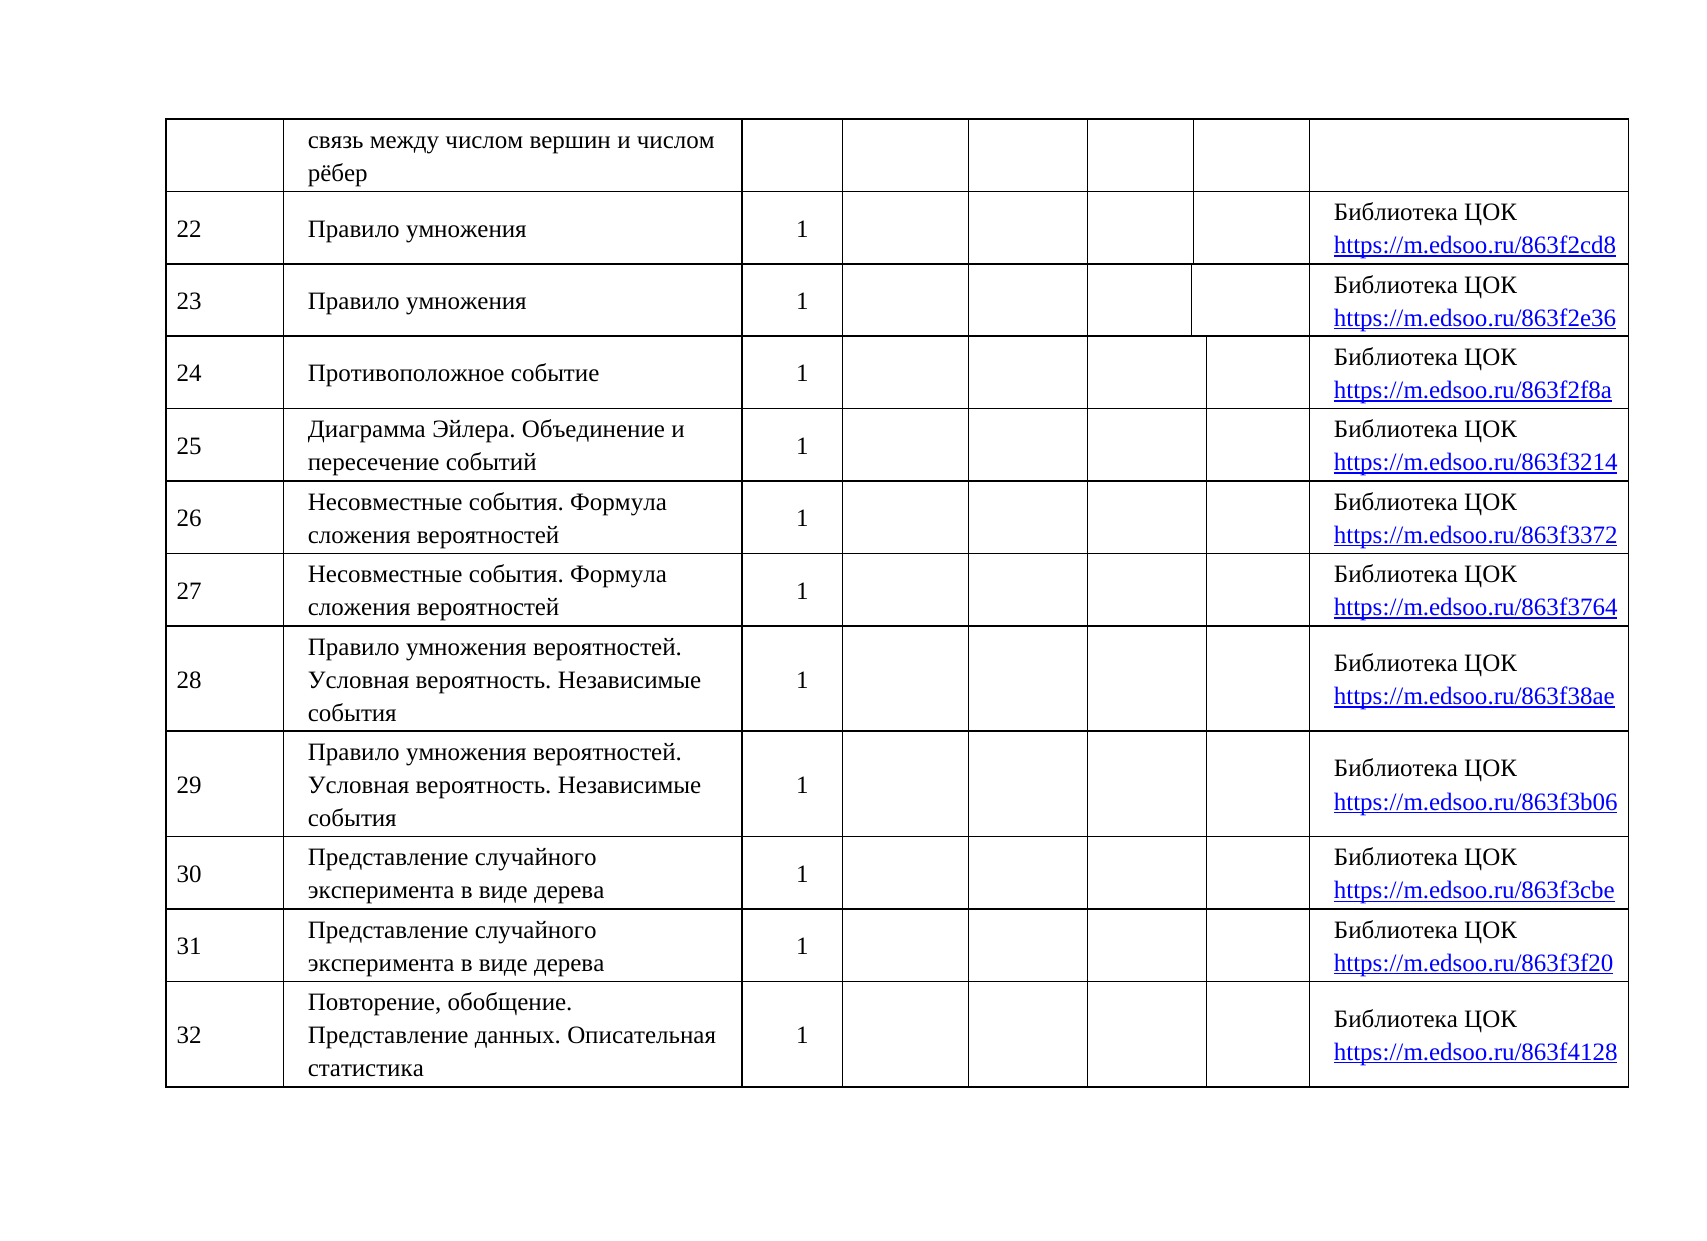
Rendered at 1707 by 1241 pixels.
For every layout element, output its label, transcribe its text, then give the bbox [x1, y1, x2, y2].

table_cell Библиотека ЦОК https://m.edsoo.ru/863f3cbe [1310, 837, 1628, 908]
table_cell [969, 910, 1087, 981]
table_cell 1 [743, 337, 842, 408]
table_cell Правило умножения [284, 265, 741, 335]
table_cell [843, 265, 968, 335]
table_cell [1088, 837, 1206, 908]
table_cell 22 [167, 192, 283, 263]
table_cell 1 [743, 409, 842, 480]
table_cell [1310, 120, 1628, 191]
table_cell Библиотека ЦОК https://m.edsoo.ru/863f2e36 [1310, 265, 1628, 335]
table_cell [284, 120, 741, 191]
table_cell [843, 732, 968, 836]
table_cell 29 [167, 732, 283, 836]
table_cell 25 [167, 409, 283, 480]
table_cell Диаграмма Эйлера. Объединение и пересечение событий [284, 409, 741, 480]
table_cell [1207, 337, 1309, 408]
table_cell [1088, 554, 1206, 625]
table_cell 1 [743, 120, 842, 191]
table_cell [1207, 910, 1309, 981]
table_cell 27 [167, 554, 283, 625]
table_cell [969, 732, 1087, 836]
table_cell [1088, 192, 1193, 263]
table_cell [843, 554, 968, 625]
table_cell Повторение, обобщение. Представление данных. Описательная статистика [284, 982, 741, 1086]
table_cell [969, 554, 1087, 625]
table_cell [1207, 409, 1309, 480]
table_cell Библиотека ЦОК https://m.edsoo.ru/863f2f8a [1310, 337, 1628, 408]
table_cell [1088, 409, 1206, 480]
table_cell [843, 120, 968, 191]
table_cell [1088, 337, 1206, 408]
table_cell Библиотека ЦОК https://m.edsoo.ru/863f3f20 [1310, 910, 1628, 981]
table_cell [1194, 120, 1309, 191]
table_cell Противоположное событие [284, 337, 741, 408]
table_cell 1 [743, 192, 842, 263]
table_cell [843, 192, 968, 263]
table_cell [969, 265, 1087, 335]
table_cell [1088, 732, 1206, 836]
table_cell [843, 409, 968, 480]
table_cell [1207, 732, 1309, 836]
table_cell [1207, 627, 1309, 730]
table_cell 1 [743, 265, 842, 335]
table_cell 28 [167, 627, 283, 730]
table_cell Несовместные события. Формула сложения вероятностей [284, 554, 741, 625]
table_cell 1 [743, 982, 842, 1086]
table_cell 26 [167, 482, 283, 552]
table_cell Библиотека ЦОК https://m.edsoo.ru/863f4128 [1310, 982, 1628, 1086]
table_cell [843, 482, 968, 552]
table_cell Правило умножения вероятностей. Условная вероятность. Независимые события [284, 732, 741, 836]
table_cell [1088, 120, 1193, 191]
table_cell Библиотека ЦОК https://m.edsoo.ru/863f3214 [1310, 409, 1628, 480]
table_cell Представление случайного эксперимента в виде дерева [284, 910, 741, 981]
table_cell [969, 982, 1087, 1086]
table_cell Несовместные события. Формула сложения вероятностей [284, 482, 741, 552]
table_cell [1207, 482, 1309, 552]
table_cell Представление случайного эксперимента в виде дерева [284, 837, 741, 908]
table_cell [843, 337, 968, 408]
table_cell [1088, 910, 1206, 981]
table_cell Правило умножения [284, 192, 741, 263]
table_cell [1088, 265, 1191, 335]
table_cell [843, 627, 968, 730]
table_cell [1088, 982, 1206, 1086]
table_cell Библиотека ЦОК https://m.edsoo.ru/863f3372 [1310, 482, 1628, 552]
table_cell Библиотека ЦОК https://m.edsoo.ru/863f3764 [1310, 554, 1628, 625]
table_cell 23 [167, 265, 283, 335]
table_cell [843, 982, 968, 1086]
table_cell [969, 192, 1087, 263]
table_cell [1088, 482, 1206, 552]
table_cell Библиотека ЦОК https://m.edsoo.ru/863f3b06 [1310, 732, 1628, 836]
table_cell [969, 337, 1087, 408]
table_cell [969, 837, 1087, 908]
table_cell 24 [167, 337, 283, 408]
table_cell 1 [743, 837, 842, 908]
table_cell 32 [167, 982, 283, 1086]
table_cell 1 [743, 627, 842, 730]
table_cell [969, 409, 1087, 480]
table_cell [843, 910, 968, 981]
table_cell 30 [167, 837, 283, 908]
table_cell [843, 837, 968, 908]
table_cell [969, 627, 1087, 730]
table_cell [1194, 192, 1309, 263]
table_cell Библиотека ЦОК https://m.edsoo.ru/863f38ae [1310, 627, 1628, 730]
table_cell [1192, 265, 1309, 335]
table_cell 1 [743, 482, 842, 552]
table_cell 1 [743, 732, 842, 836]
table_cell 31 [167, 910, 283, 981]
table_cell Библиотека ЦОК https://m.edsoo.ru/863f2cd8 [1310, 192, 1628, 263]
table_cell [1088, 627, 1206, 730]
table_cell [1207, 982, 1309, 1086]
table_cell 1 [743, 554, 842, 625]
table_cell 1 [743, 910, 842, 981]
table_cell [969, 120, 1087, 191]
table_cell [969, 482, 1087, 552]
table_cell 21 [167, 120, 283, 191]
table_cell Правило умножения вероятностей. Условная вероятность. Независимые события [284, 627, 741, 730]
table_cell [1207, 554, 1309, 625]
table_cell [1207, 837, 1309, 908]
